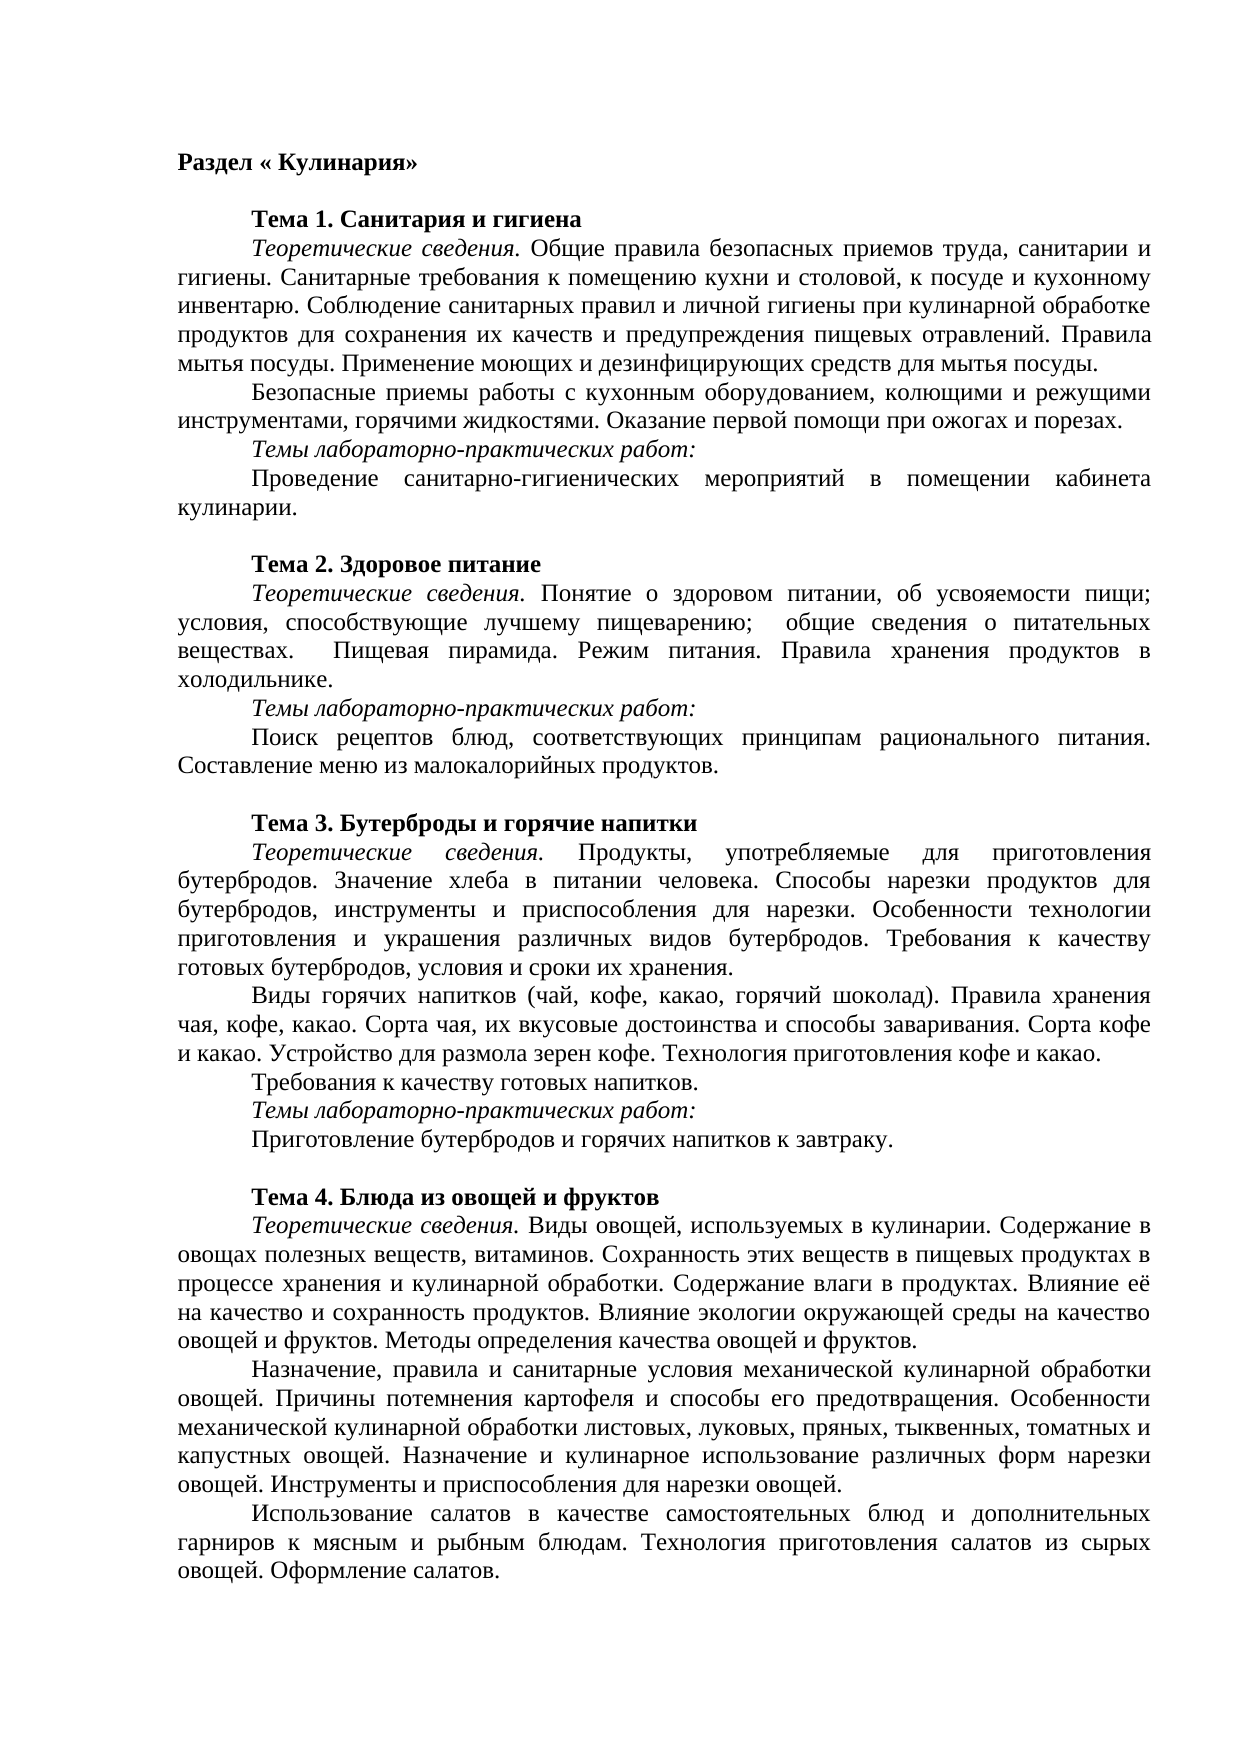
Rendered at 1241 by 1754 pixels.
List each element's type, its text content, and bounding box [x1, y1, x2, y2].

text Темы лабораторно-практических работ: [177, 434, 1152, 463]
text Безопасные приемы работы с кухонным оборудованием, колющими и режущими инструментами, горячими жидкостями. Оказание первой помощи при ожогах и порезах. [177, 377, 1152, 434]
text Темы лабораторно-практических работ: [177, 693, 1152, 722]
text Использование салатов в качестве самостоятельных блюд и дополнительных гарниров к мясным и рыбным блюдам. Технология приготовления салатов из сырых овощей. Оформление салатов. [177, 1498, 1152, 1584]
text Теоретические сведения. Понятие о здоровом питании, об усвояемости пищи; условия, способствующие лучшему пищеварению; общие сведения о питательных веществах. Пищевая пирамида. Режим питания. Правила хранения продуктов в холодильнике. [177, 578, 1152, 693]
text Раздел « Кулинария» [177, 147, 1152, 176]
text Виды горячих напитков (чай, кофе, какао, горячий шоколад). Правила хранения чая, кофе, какао. Сорта чая, их вкусовые достоинства и способы заваривания. Сорта кофе и какао. Устройство для размола зерен кофе. Технология приготовления кофе и какао. [177, 981, 1152, 1067]
text Назначение, правила и санитарные условия механической кулинарной обработки овощей. Причины потемнения картофеля и способы его предотвращения. Особенности механической кулинарной обработки листовых, луковых, пряных, тыквенных, томатных и капустных овощей. Назначение и кулинарное использование различных форм нарезки овощей. Инструменты и приспособления для нарезки овощей. [177, 1354, 1152, 1498]
text Требования к качеству готовых напитков. [177, 1067, 1152, 1096]
text Приготовление бутербродов и горячих напитков к завтраку. [177, 1124, 1152, 1153]
text Теоретические сведения. Виды овощей, используемых в кулинарии. Содержание в овощах полезных веществ, витаминов. Сохранность этих веществ в пищевых продуктах в процессе хранения и кулинарной обработки. Содержание влаги в продуктах. Влияние её на качество и сохранность продуктов. Влияние экологии окружающей среды на качество овощей и фруктов. Методы определения качества овощей и фруктов. [177, 1211, 1152, 1354]
text Тема 3. Бутерброды и горячие напитки [177, 808, 1152, 837]
text Тема 1. Санитария и гигиена [177, 204, 1152, 233]
text Темы лабораторно-практических работ: [177, 1096, 1152, 1124]
text Тема 2. Здоровое питание [177, 549, 1152, 578]
text Тема 4. Блюда из овощей и фруктов [177, 1182, 1152, 1211]
text Проведение санитарно-гигиенических мероприятий в помещении кабинета кулинарии. [177, 463, 1152, 521]
text Теоретические сведения. Общие правила безопасных приемов труда, санитарии и гигиены. Санитарные требования к помещению кухни и столовой, к посуде и кухонному инвентарю. Соблюдение санитарных правил и личной гигиены при кулинарной обработке продуктов для сохранения их качеств и предупреждения пищевых отравлений. Правила мытья посуды. Применение моющих и дезинфицирующих средств для мытья посуды. [177, 233, 1152, 377]
text Теоретические сведения. Продукты, употребляемые для приготовления бутербродов. Значение хлеба в питании человека. Способы нарезки продуктов для бутербродов, инструменты и приспособления для нарезки. Особенности технологии приготовления и украшения различных видов бутербродов. Требования к качеству готовых бутербродов, условия и сроки их хранения. [177, 837, 1152, 981]
text Поиск рецептов блюд, соответствующих принципам рационального питания. Составление меню из малокалорийных продуктов. [177, 722, 1152, 779]
